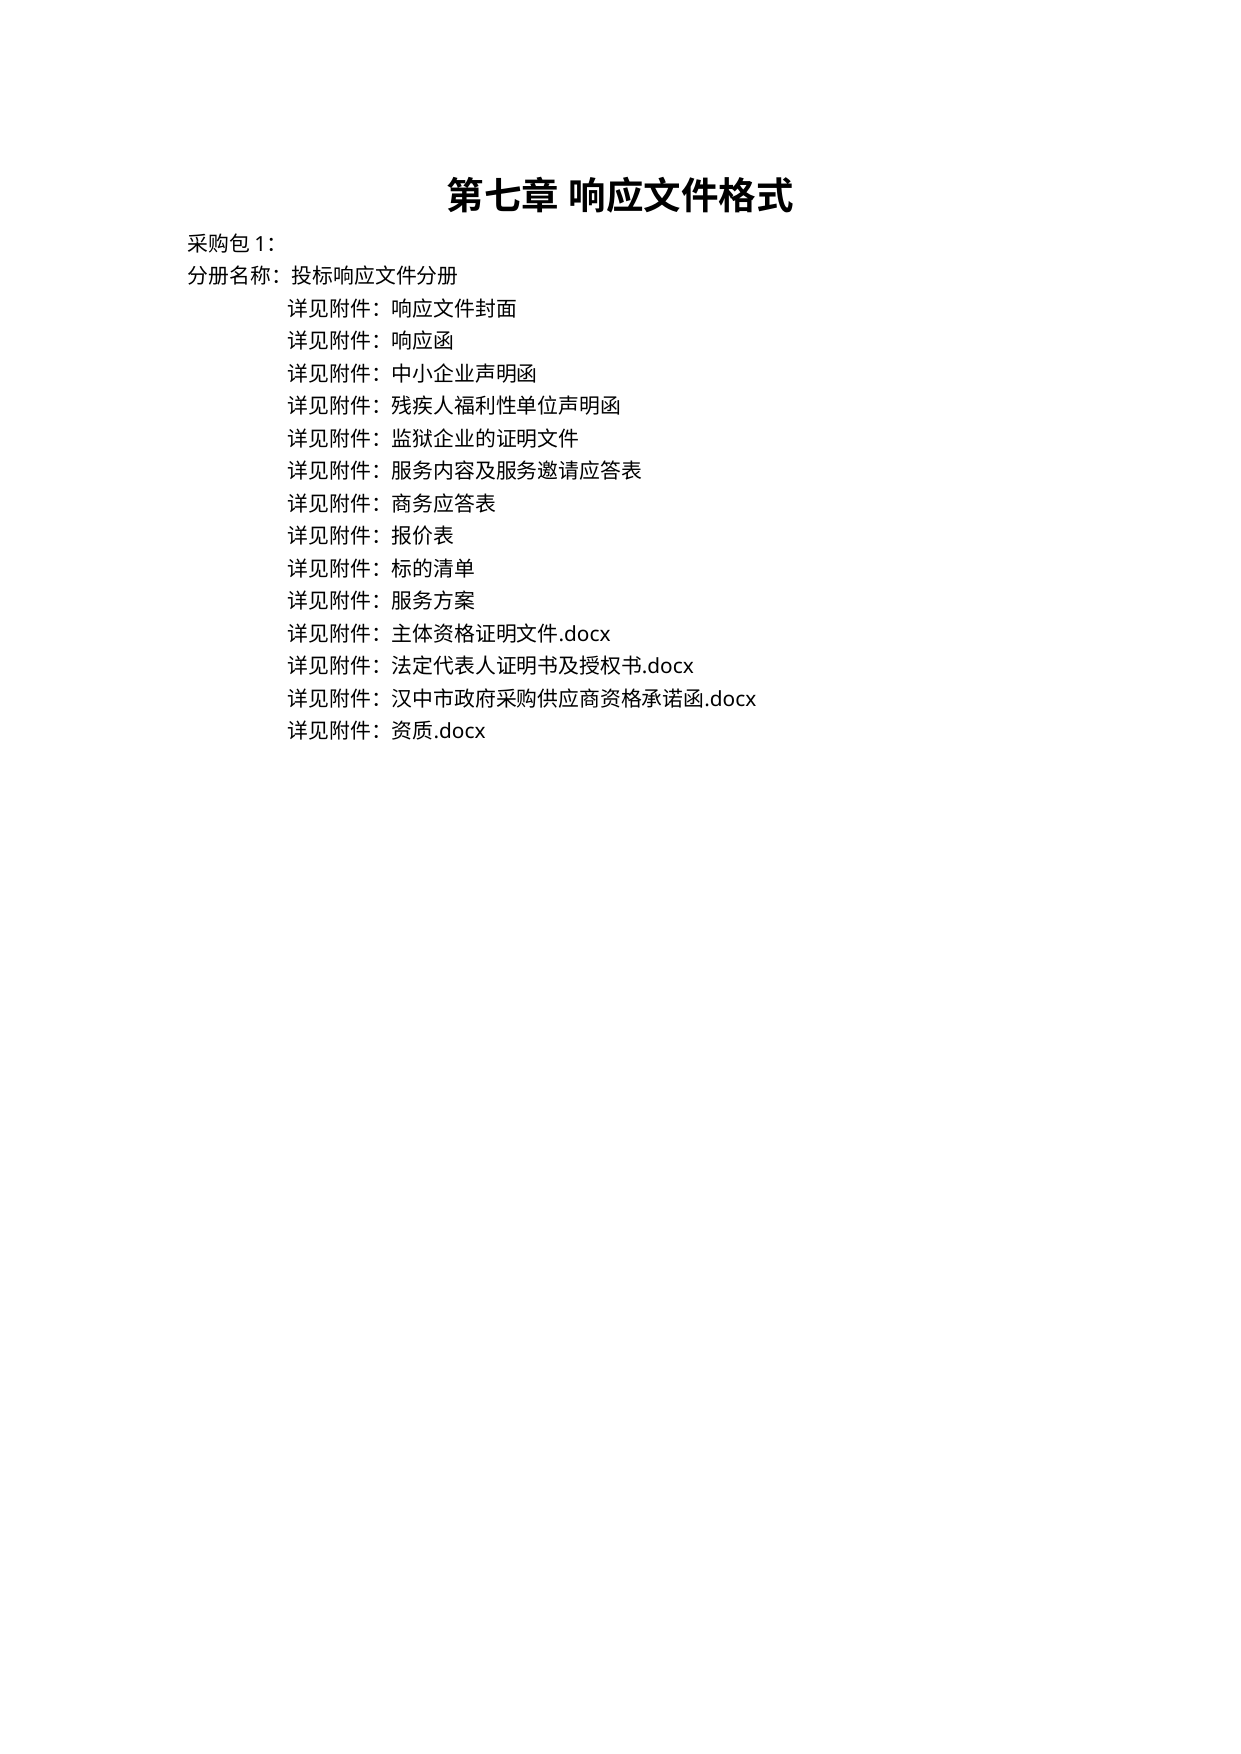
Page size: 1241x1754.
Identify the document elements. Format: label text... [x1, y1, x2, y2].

text 详见附件：标的清单 [187, 552, 1053, 584]
text 详见附件：汉中市政府采购供应商资格承诺函.docx [187, 682, 1053, 714]
text 第七章 响应文件格式 [187, 162, 1053, 227]
text 详见附件：监狱企业的证明文件 [187, 422, 1053, 454]
text 详见附件：资质.docx [187, 714, 1053, 747]
text 详见附件：服务内容及服务邀请应答表 [187, 454, 1053, 487]
text 详见附件：残疾人福利性单位声明函 [187, 389, 1053, 422]
text 详见附件：响应文件封面 [187, 292, 1053, 324]
text 分册名称：投标响应文件分册 [187, 259, 1053, 292]
text 详见附件：商务应答表 [187, 487, 1053, 519]
text 详见附件：主体资格证明文件.docx [187, 617, 1053, 649]
text 详见附件：服务方案 [187, 584, 1053, 617]
text 采购包1： [187, 227, 1053, 259]
text 详见附件：响应函 [187, 324, 1053, 357]
text 详见附件：中小企业声明函 [187, 357, 1053, 389]
text 详见附件：法定代表人证明书及授权书.docx [187, 649, 1053, 682]
text 详见附件：报价表 [187, 519, 1053, 552]
